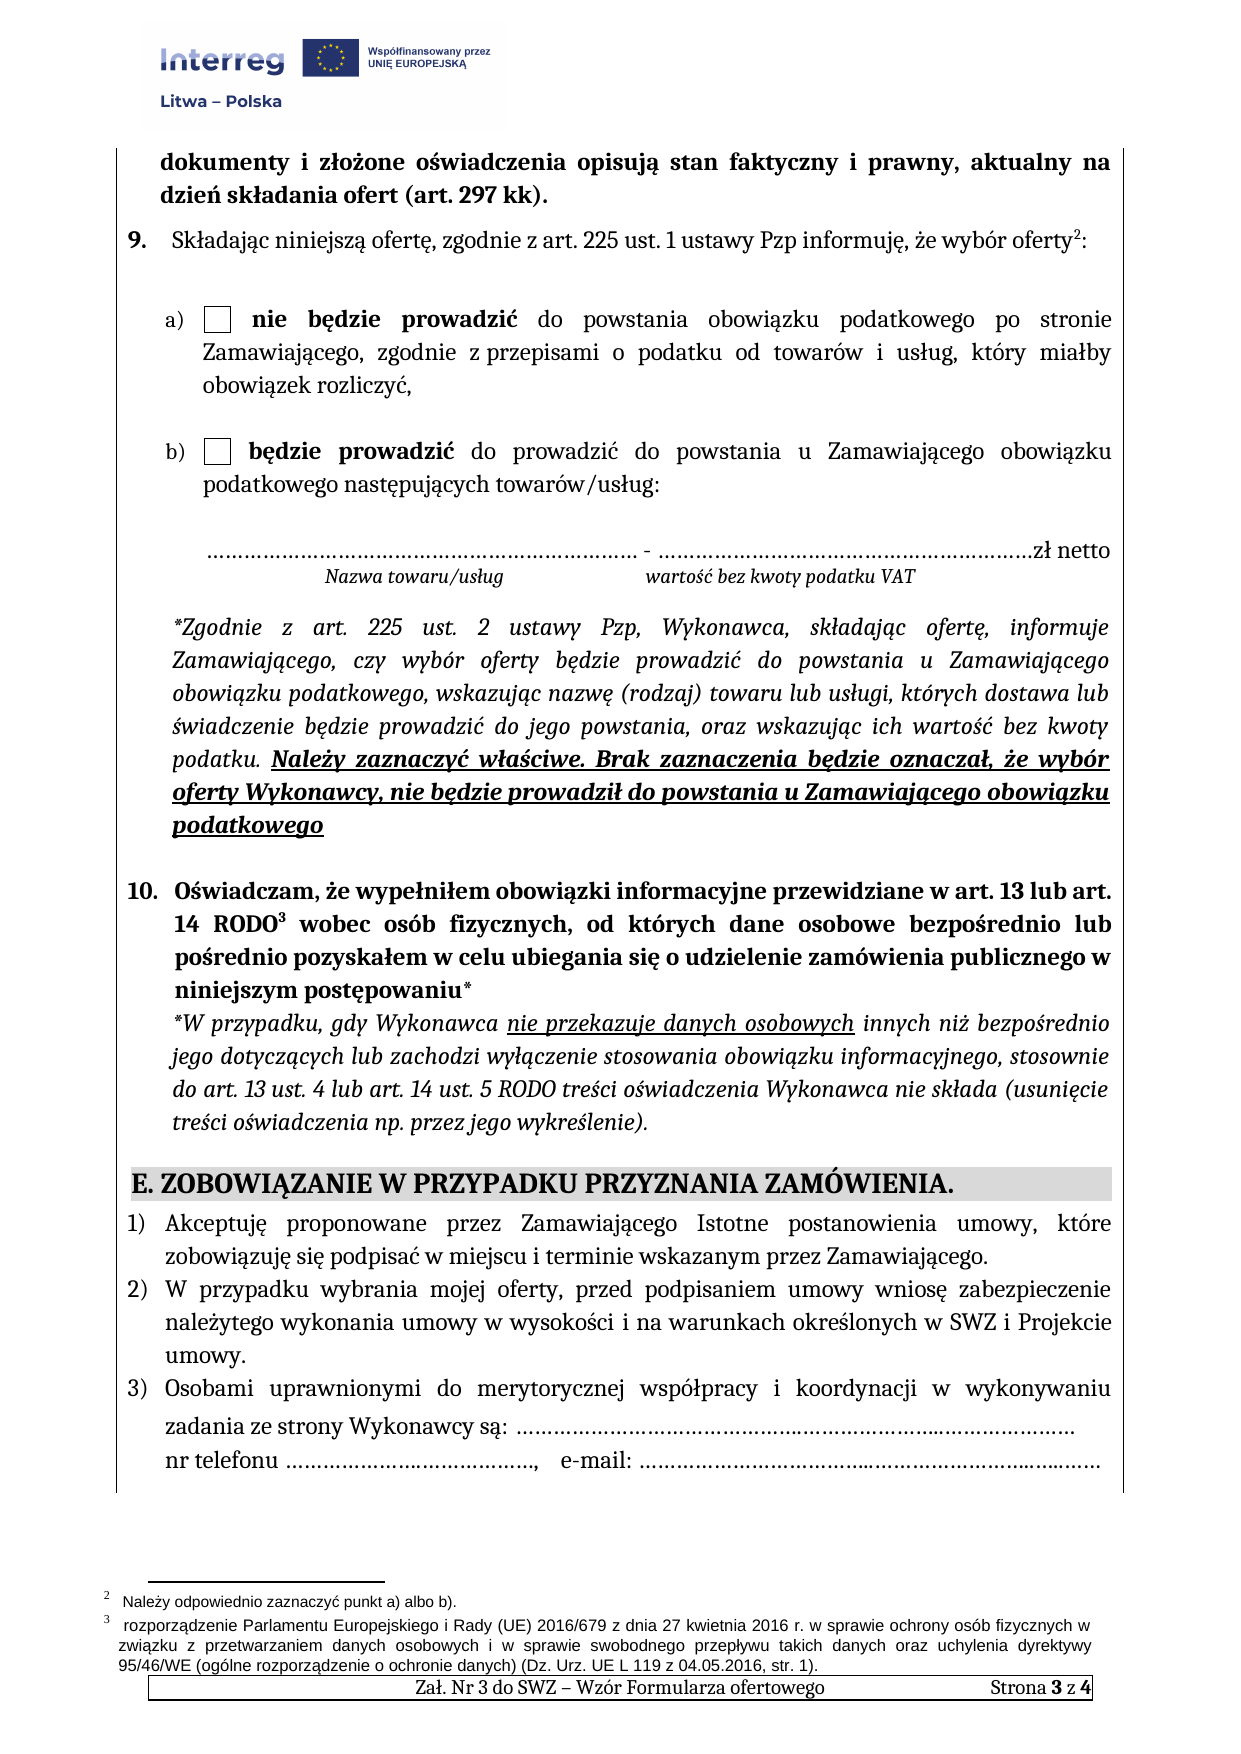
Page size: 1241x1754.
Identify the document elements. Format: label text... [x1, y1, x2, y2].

picture [142, 20, 510, 131]
table_cell ZOBOWIĄZANIE W PRZYPADKU PRZYZNANIA ZAMÓWIENIA. Akceptuję proponowane przez Zamawiającego Istotne postanowienia umowy, które zobowiązuję się podpisać w miejscu i terminie wskazanym przez Zamawiającego. W przypadku wybrania mojej oferty, przed podpisaniem umowy wniosę zabezpieczenie należytego wykonania umowy w wysokości i na warunkach określonych w SWZ i Projekcie umowy. Osobami uprawnionymi do merytorycznej współpracy i koordynacji w wykonywaniu zadania ze strony Wykonawcy są: ……………………………………….…………………..………………… nr telefonu ………………….………………, e-mail: ………………………………..……………………..…..…… [117, 1155, 1123, 1493]
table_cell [117, 148, 1123, 1155]
